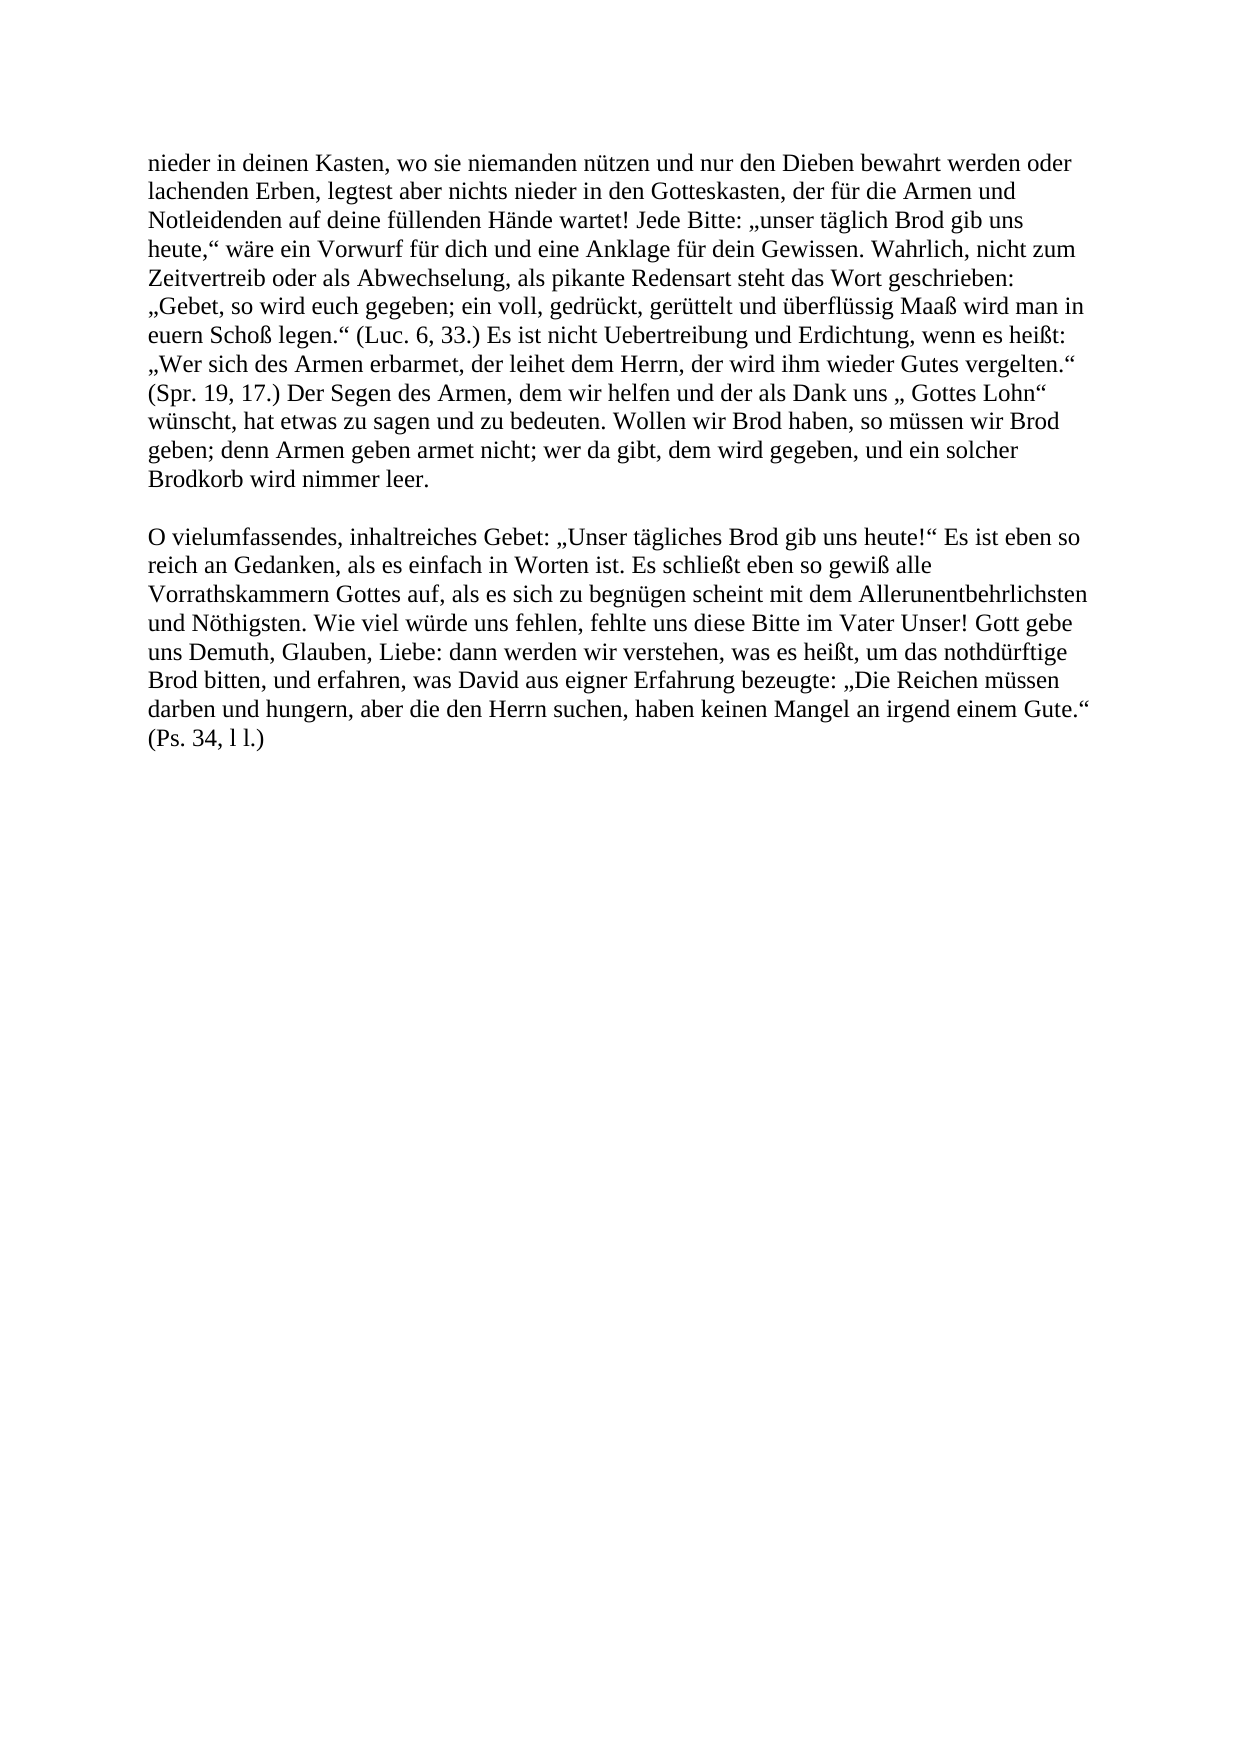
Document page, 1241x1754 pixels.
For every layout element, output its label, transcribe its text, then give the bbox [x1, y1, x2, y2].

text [148, 148, 1093, 493]
text O vielumfassendes, inhaltreiches Gebet: „Unser tägliches Brod gib uns heute!“ Es ist eben so reich an Gedanken, als es einfach in Worten ist. Es schließt eben so gewiß alle Vorrathskammern Gottes auf, als es sich zu begnügen scheint mit dem Allerunentbehrlichsten und Nöthigsten. Wie viel würde uns fehlen, fehlte uns diese Bitte im Vater Unser! Gott gebe uns Demuth, Glauben, Liebe: dann werden wir verstehen, was es heißt, um das nothdürftige Brod bitten, und erfahren, was David aus eigner Erfahrung bezeugte: „Die Reichen müssen darben und hungern, aber die den Herrn suchen, haben keinen Mangel an irgend einem Gute.“ (Ps. 34, l l.) [148, 522, 1093, 752]
